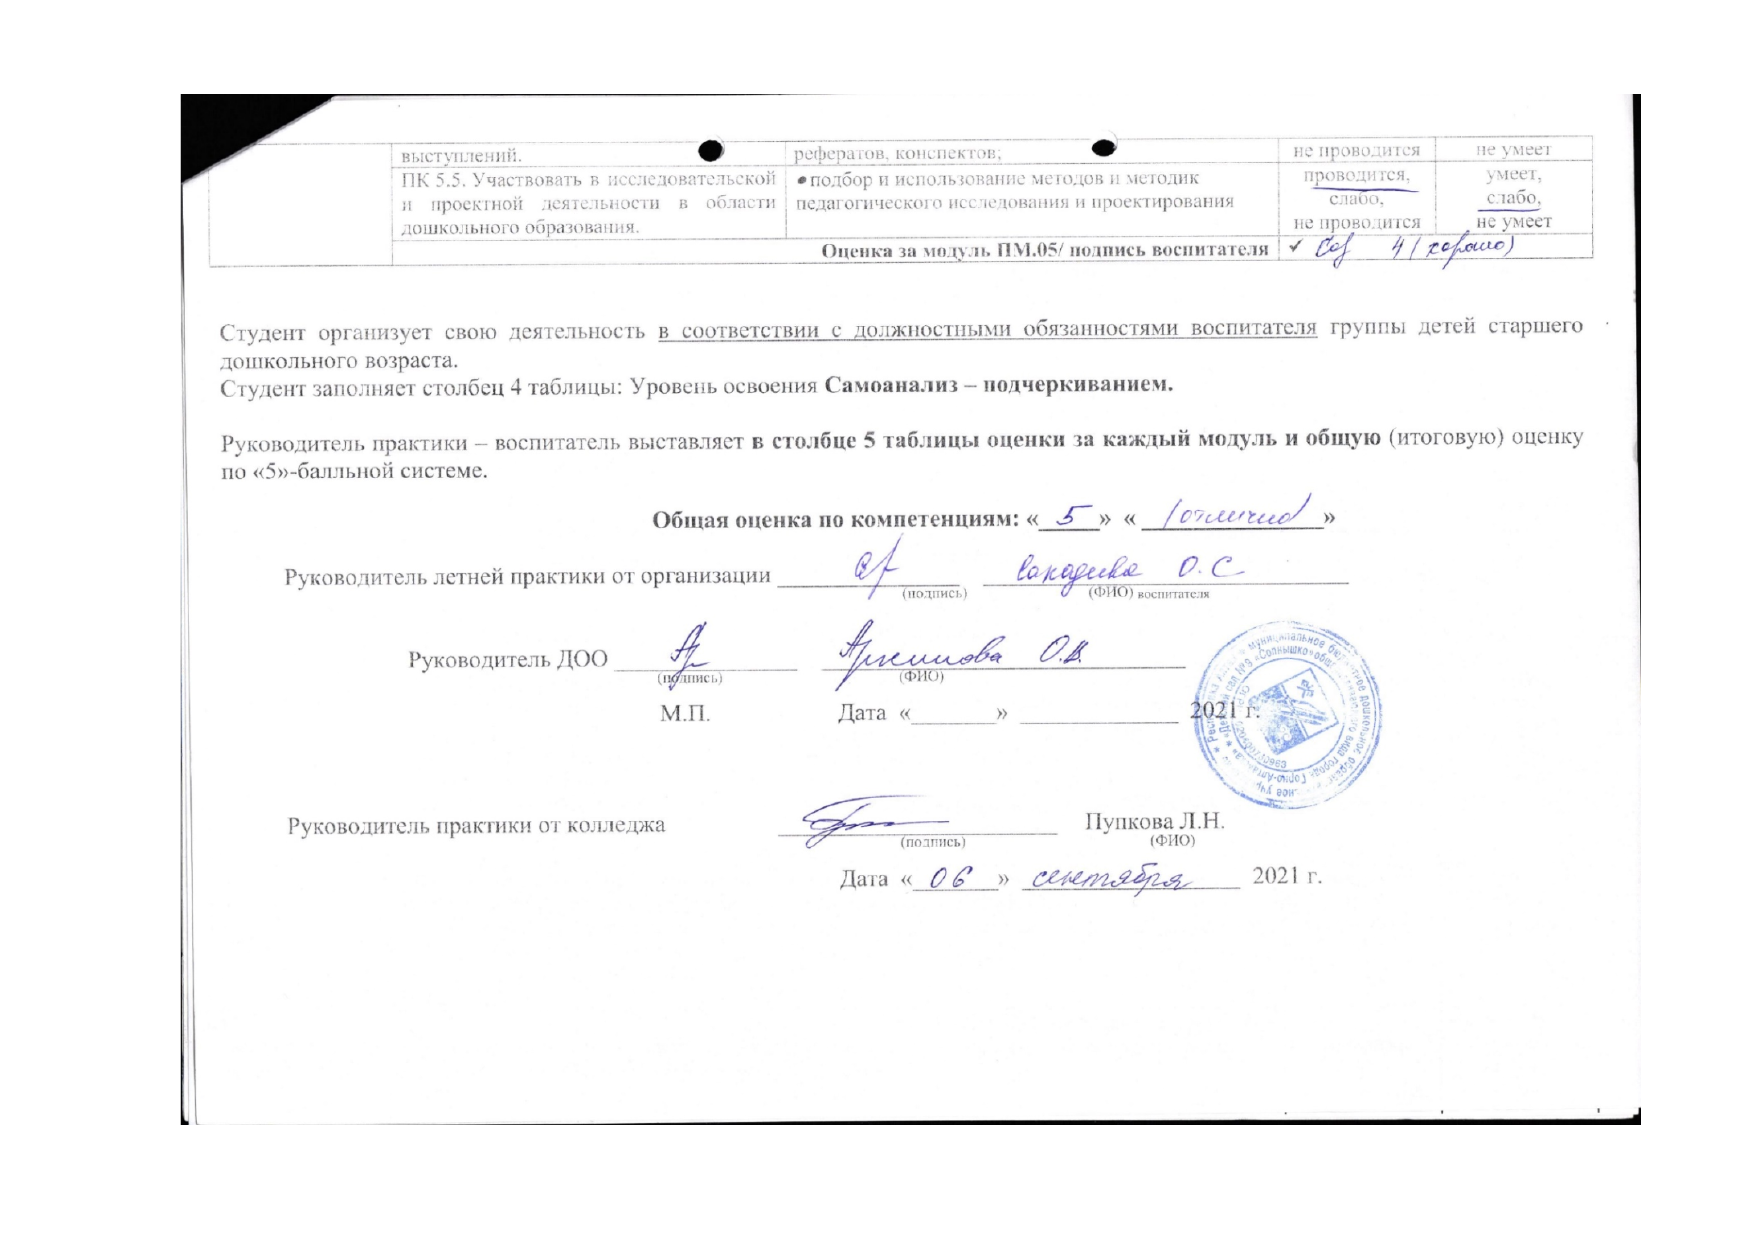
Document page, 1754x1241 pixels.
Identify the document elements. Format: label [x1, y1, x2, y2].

picture [182, 95, 1639, 1125]
